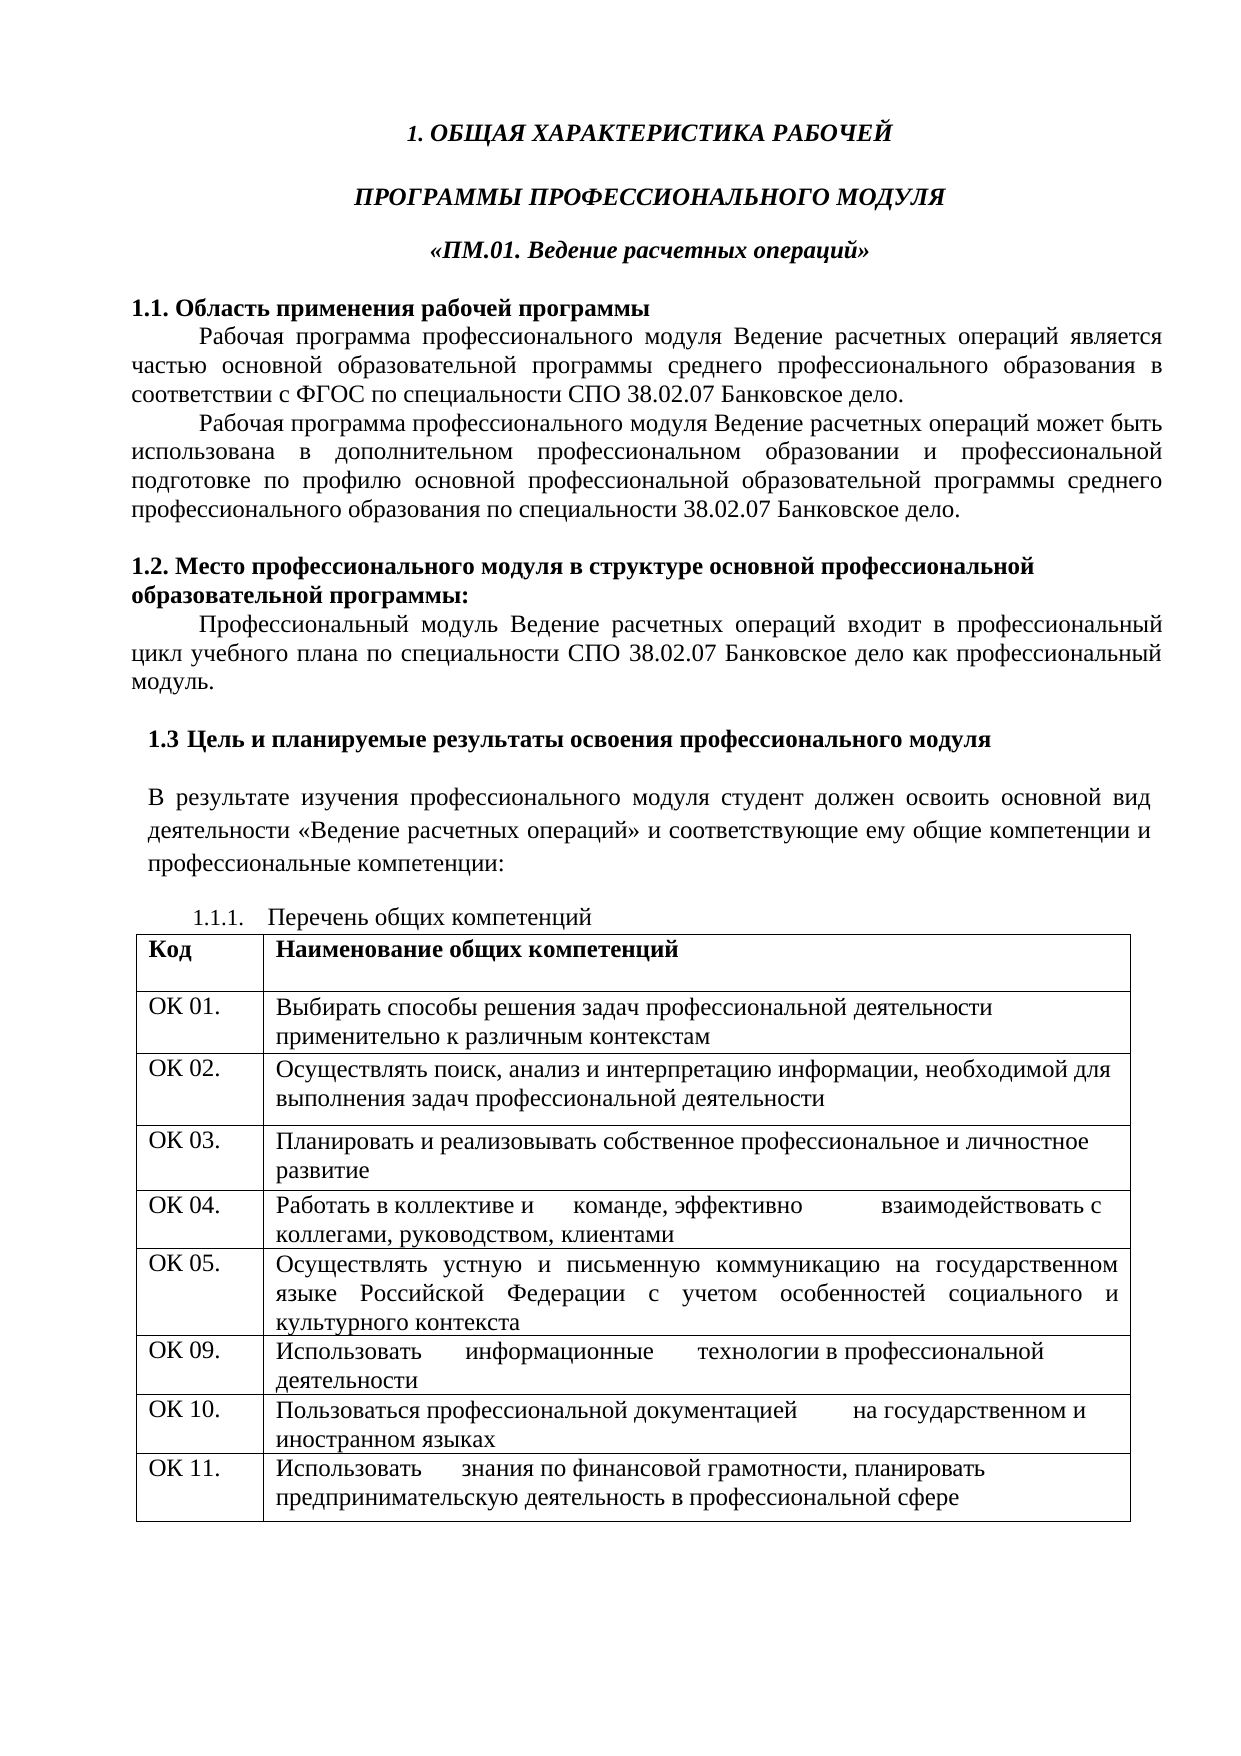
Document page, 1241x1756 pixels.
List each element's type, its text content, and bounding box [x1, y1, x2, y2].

text «ПМ.01. Ведение расчетных операций» [149, 238, 1151, 264]
table_cell ОК 02. [137, 1054, 263, 1125]
text 1.2. Место профессионального модуля в структуре основной профессиональной образовательной программы: [131, 551, 1163, 609]
table_cell ОК 09. [137, 1336, 263, 1394]
table_cell Выбирать способы решения задач профессиональной деятельности применительно к различным контекстам [264, 992, 1130, 1053]
table_cell ОК 11. [137, 1454, 263, 1521]
table_cell ОК 05. [137, 1249, 263, 1335]
table_cell ОК 03. [137, 1126, 263, 1189]
text ПРОГРАММЫ ПРОФЕССИОНАЛЬНОГО МОДУЛЯ [267, 182, 1032, 210]
table_cell Осуществлять поиск, анализ и интерпретацию информации, необходимой для выполнения задач профессиональной деятельности [264, 1054, 1130, 1125]
list Перечень общих компетенций [192, 902, 1163, 931]
text Рабочая программа профессионального модуля Ведение расчетных операций является частью основной образовательной программы среднего профессионального образования в соответствии с ФГОС по специальности СПО 38.02.07 Банковское дело. [131, 321, 1163, 408]
text В результате изучения профессионального модуля студент должен освоить основной вид деятельности «Ведение расчетных операций» и соответствующие ему общие компетенции и профессиональные компетенции: [148, 782, 1152, 877]
table_cell Использовать информационные технологии в профессиональной деятельности [264, 1336, 1130, 1394]
text 1.1. Область применения рабочей программы [131, 293, 1163, 321]
table_cell Планировать и реализовывать собственное профессиональное и личностное развитие [264, 1126, 1130, 1189]
table_cell Пользоваться профессиональной документацией на государственном и иностранном языках [264, 1395, 1130, 1452]
table_header Наименование общих компетенций [264, 935, 1130, 991]
text Профессиональный модуль Ведение расчетных операций входит в профессиональный цикл учебного плана по специальности СПО 38.02.07 Банковское дело как профессиональный модуль. [131, 609, 1163, 695]
list Цель и планируемые результаты освоения профессионального модуля [148, 724, 1163, 753]
table_cell ОК 04. [137, 1191, 263, 1248]
table_cell Работать в коллективе и команде, эффективно взаимодействовать с коллегами, руководством, клиентами [264, 1191, 1130, 1248]
table_cell Осуществлять устную и письменную коммуникацию на государственном языке Российской Федерации с учетом особенностей социального и культурного контекста [264, 1249, 1130, 1335]
table_cell Использовать знания по финансовой грамотности, планировать предпринимательскую деятельность в профессиональной сфере [264, 1454, 1130, 1521]
list ОБЩАЯ ХАРАКТЕРИСТИКА РАБОЧЕЙ [267, 118, 1032, 147]
table_cell ОК 01. [137, 992, 263, 1053]
text Рабочая программа профессионального модуля Ведение расчетных операций может быть использована в дополнительном профессиональном образовании и профессиональной подготовке по профилю основной профессиональной образовательной программы среднего профессионального образования по специальности 38.02.07 Банковское дело. [131, 408, 1163, 523]
table_header Код [137, 935, 263, 991]
table_cell ОК 10. [137, 1395, 263, 1452]
